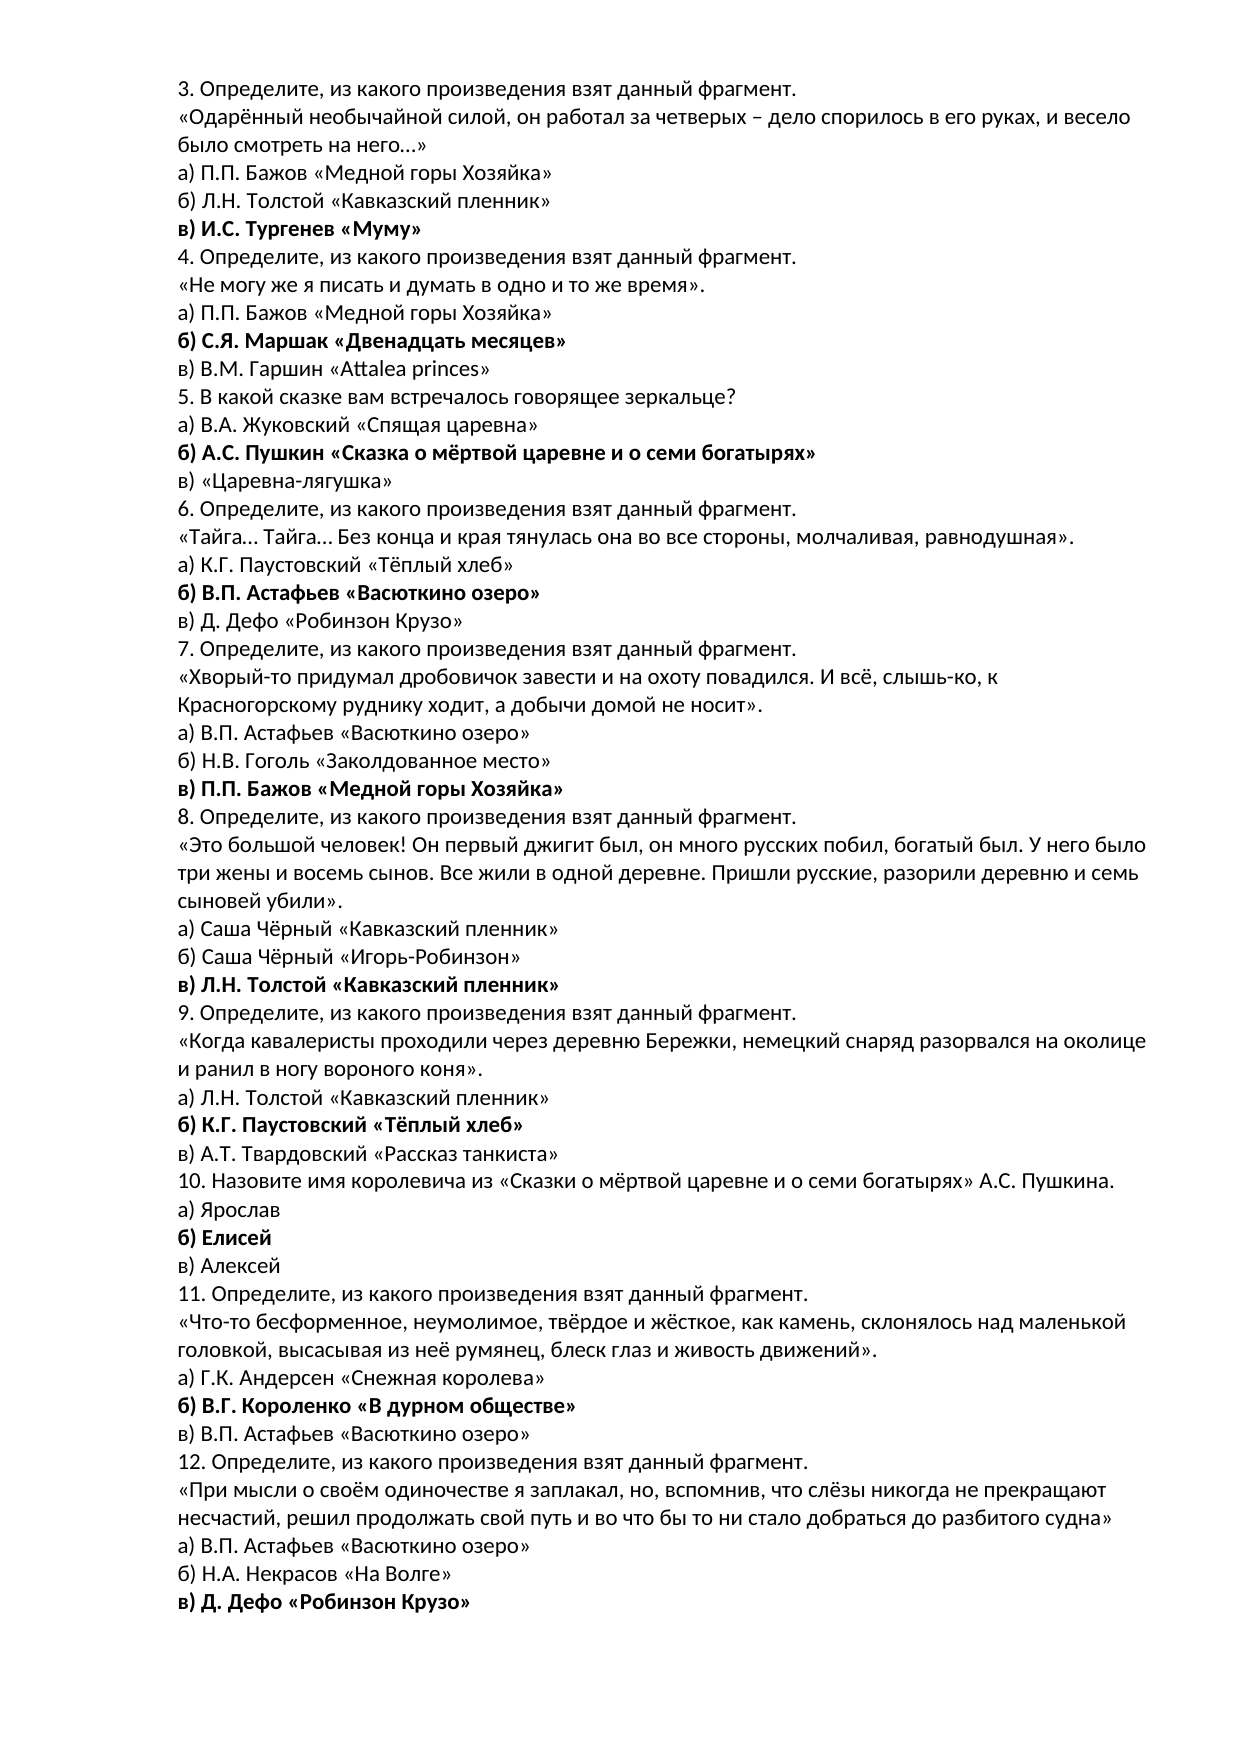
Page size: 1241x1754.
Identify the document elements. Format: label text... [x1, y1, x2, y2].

text 7. Определите, из какого произведения взят данный фрагмент. [177, 634, 1152, 662]
text «При мысли о своём одиночестве я заплакал, но, вспомнив, что слёзы никогда не прекращают несчастий, решил продолжать свой путь и во что бы то ни стало добраться до разбитого судна» [177, 1475, 1152, 1531]
text 11. Определите, из какого произведения взят данный фрагмент. [177, 1279, 1152, 1307]
text б) А.С. Пушкин «Сказка о мёртвой царевне и о семи богатырях» [177, 438, 1152, 466]
text 6. Определите, из какого произведения взят данный фрагмент. [177, 494, 1152, 522]
text а) В.П. Астафьев «Васюткино озеро» [177, 1531, 1152, 1559]
text б) К.Г. Паустовский «Тёплый хлеб» [177, 1111, 1152, 1139]
text «Тайга… Тайга… Без конца и края тянулась она во все стороны, молчаливая, равнодушная». [177, 522, 1152, 550]
text 5. В какой сказке вам встречалось говорящее зеркальце? [177, 382, 1152, 410]
text а) П.П. Бажов «Медной горы Хозяйка» [177, 298, 1152, 326]
text б) Елисей [177, 1223, 1152, 1251]
text в) Д. Дефо «Робинзон Крузо» [177, 606, 1152, 634]
text в) Л.Н. Толстой «Кавказский пленник» [177, 971, 1152, 998]
text 10. Назовите имя королевича из «Сказки о мёртвой царевне и о семи богатырях» А.С. Пушкина. [177, 1167, 1152, 1195]
text 3. Определите, из какого произведения взят данный фрагмент. [177, 74, 1152, 102]
text «Не могу же я писать и думать в одно и то же время». [177, 270, 1152, 298]
text в) В.П. Астафьев «Васюткино озеро» [177, 1419, 1152, 1447]
text б) Н.А. Некрасов «На Волге» [177, 1559, 1152, 1587]
text б) С.Я. Маршак «Двенадцать месяцев» [177, 326, 1152, 354]
text б) Н.В. Гоголь «Заколдованное место» [177, 746, 1152, 774]
text а) Саша Чёрный «Кавказский пленник» [177, 914, 1152, 942]
text а) В.П. Астафьев «Васюткино озеро» [177, 718, 1152, 746]
text а) Ярослав [177, 1195, 1152, 1223]
text в) И.С. Тургенев «Муму» [177, 214, 1152, 242]
text 4. Определите, из какого произведения взят данный фрагмент. [177, 242, 1152, 270]
text б) Саша Чёрный «Игорь-Робинзон» [177, 942, 1152, 971]
text в) А.Т. Твардовский «Рассказ танкиста» [177, 1139, 1152, 1167]
text в) В.М. Гаршин «Attalea princes» [177, 354, 1152, 382]
text «Когда кавалеристы проходили через деревню Бережки, немецкий снаряд разорвался на околице и ранил в ногу вороного коня». [177, 1027, 1152, 1083]
text а) Г.К. Андерсен «Снежная королева» [177, 1363, 1152, 1391]
text б) В.П. Астафьев «Васюткино озеро» [177, 578, 1152, 606]
text 9. Определите, из какого произведения взят данный фрагмент. [177, 998, 1152, 1027]
text «Одарённый необычайной силой, он работал за четверых – дело спорилось в его руках, и весело было смотреть на него…» [177, 102, 1152, 158]
text в) Алексей [177, 1251, 1152, 1279]
text а) П.П. Бажов «Медной горы Хозяйка» [177, 158, 1152, 186]
text в) «Царевна-лягушка» [177, 466, 1152, 494]
text а) К.Г. Паустовский «Тёплый хлеб» [177, 550, 1152, 578]
text «Это большой человек! Он первый джигит был, он много русских побил, богатый был. У него было три жены и восемь сынов. Все жили в одной деревне. Пришли русские, разорили деревню и семь сыновей убили». [177, 830, 1152, 914]
text б) В.Г. Короленко «В дурном обществе» [177, 1391, 1152, 1419]
text 12. Определите, из какого произведения взят данный фрагмент. [177, 1447, 1152, 1475]
text 8. Определите, из какого произведения взят данный фрагмент. [177, 802, 1152, 830]
text б) Л.Н. Толстой «Кавказский пленник» [177, 186, 1152, 214]
text а) В.А. Жуковский «Спящая царевна» [177, 410, 1152, 438]
text в) Д. Дефо «Робинзон Крузо» [177, 1587, 1152, 1615]
text в) П.П. Бажов «Медной горы Хозяйка» [177, 774, 1152, 802]
text «Что-то бесформенное, неумолимое, твёрдое и жёсткое, как камень, склонялось над маленькой головкой, высасывая из неё румянец, блеск глаз и живость движений». [177, 1307, 1152, 1363]
text «Хворый-то придумал дробовичок завести и на охоту повадился. И всё, слышь-ко, к Красногорскому руднику ходит, а добычи домой не носит». [177, 662, 1152, 718]
text а) Л.Н. Толстой «Кавказский пленник» [177, 1083, 1152, 1111]
